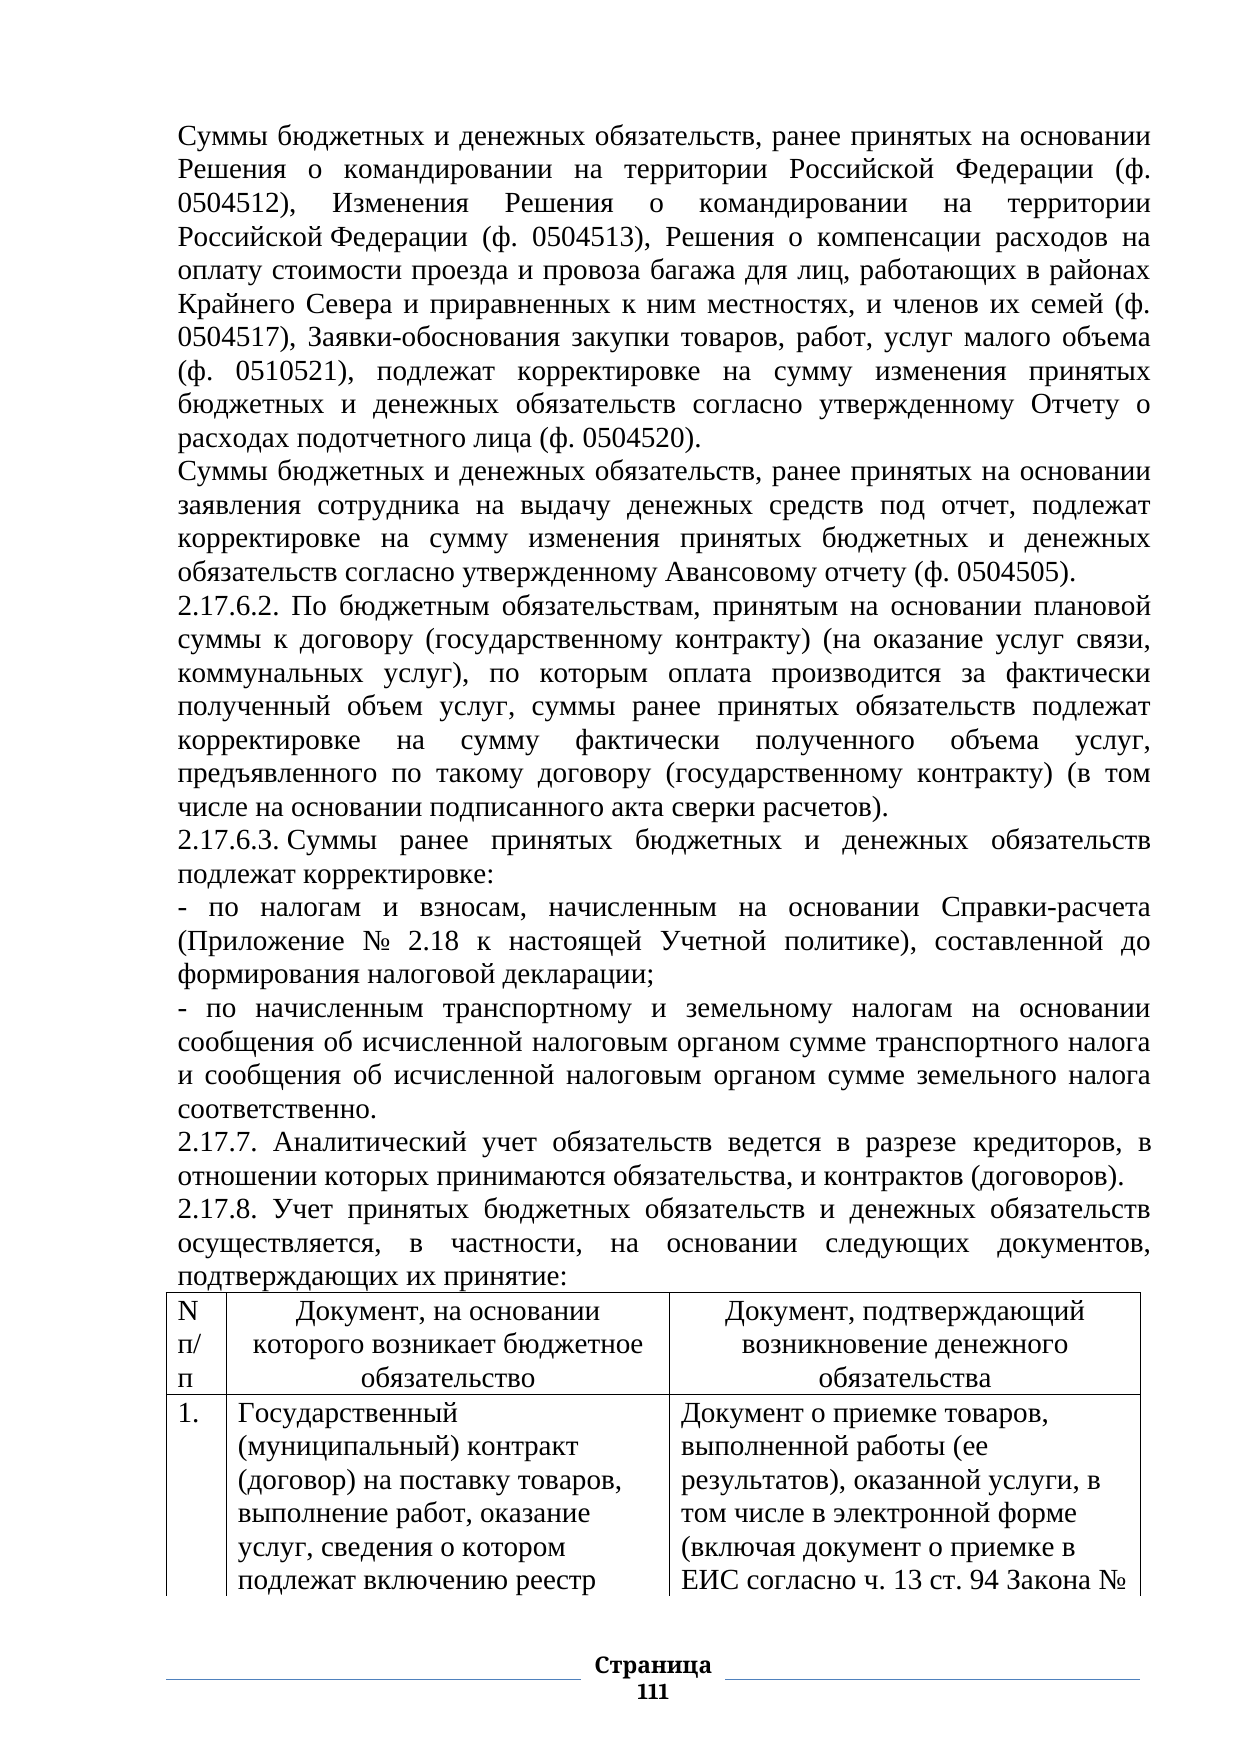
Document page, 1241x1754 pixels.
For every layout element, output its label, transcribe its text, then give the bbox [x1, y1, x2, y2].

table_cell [670, 1395, 1140, 1596]
text 2.17.8. Учет принятых бюджетных обязательств и денежных обязательств осуществляется, в частности, на основании следующих документов, подтверждающих их принятие: [177, 1191, 1152, 1292]
text - по начисленным транспортному и земельному налогам на основании сообщения об исчисленной налоговым органом сумме транспортного налога и сообщения об исчисленной налоговым органом сумме земельного налога соответственно. [177, 990, 1152, 1124]
table_header Документ, на основании которого возникает бюджетное обязательство [227, 1293, 669, 1394]
text 2.17.6.3. Суммы ранее принятых бюджетных и денежных обязательств подлежат корректировке: [177, 822, 1152, 889]
text 2.17.7. Аналитический учет обязательств ведется в разрезе кредиторов, в отношении которых принимаются обязательства, и контрактов (договоров). [177, 1124, 1152, 1191]
table_cell 1. [167, 1395, 226, 1596]
table_header N п/п [167, 1293, 226, 1394]
text Суммы бюджетных и денежных обязательств, ранее принятых на основании Решения о командировании на территории Российской Федерации (ф. 0504512), Изменения Решения о командировании на территории Российской Федерации (ф. 0504513), Решения о компенсации расходов на оплату стоимости проезда и провоза багажа для лиц, работающих в районах Крайнего Севера и приравненных к ним местностях, и членов их семей (ф. 0504517), Заявки-обоснования закупки товаров, работ, услуг малого объема (ф. 0510521), подлежат корректировке на сумму изменения принятых бюджетных и денежных обязательств согласно утвержденному Отчету о расходах подотчетного лица (ф. 0504520). [177, 118, 1152, 453]
text Суммы бюджетных и денежных обязательств, ранее принятых на основании заявления сотрудника на выдачу денежных средств под отчет, подлежат корректировке на сумму изменения принятых бюджетных и денежных обязательств согласно утвержденному Авансовому отчету (ф. 0504505). [177, 453, 1152, 588]
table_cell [227, 1395, 669, 1596]
text 2.17.6.2. По бюджетным обязательствам, принятым на основании плановой суммы к договору (государственному контракту) (на оказание услуг связи, коммунальных услуг), по которым оплата производится за фактически полученный объем услуг, суммы ранее принятых обязательств подлежат корректировке на сумму фактически полученного объема услуг, предъявленного по такому договору (государственному контракту) (в том числе на основании подписанного акта сверки расчетов). [177, 588, 1152, 822]
text - по налогам и взносам, начисленным на основании Справки-расчета (Приложение № 2.18 к настоящей Учетной политике), составленной до формирования налоговой декларации; [177, 889, 1152, 990]
table_header Документ, подтверждающий возникновение денежного обязательства [670, 1293, 1140, 1394]
